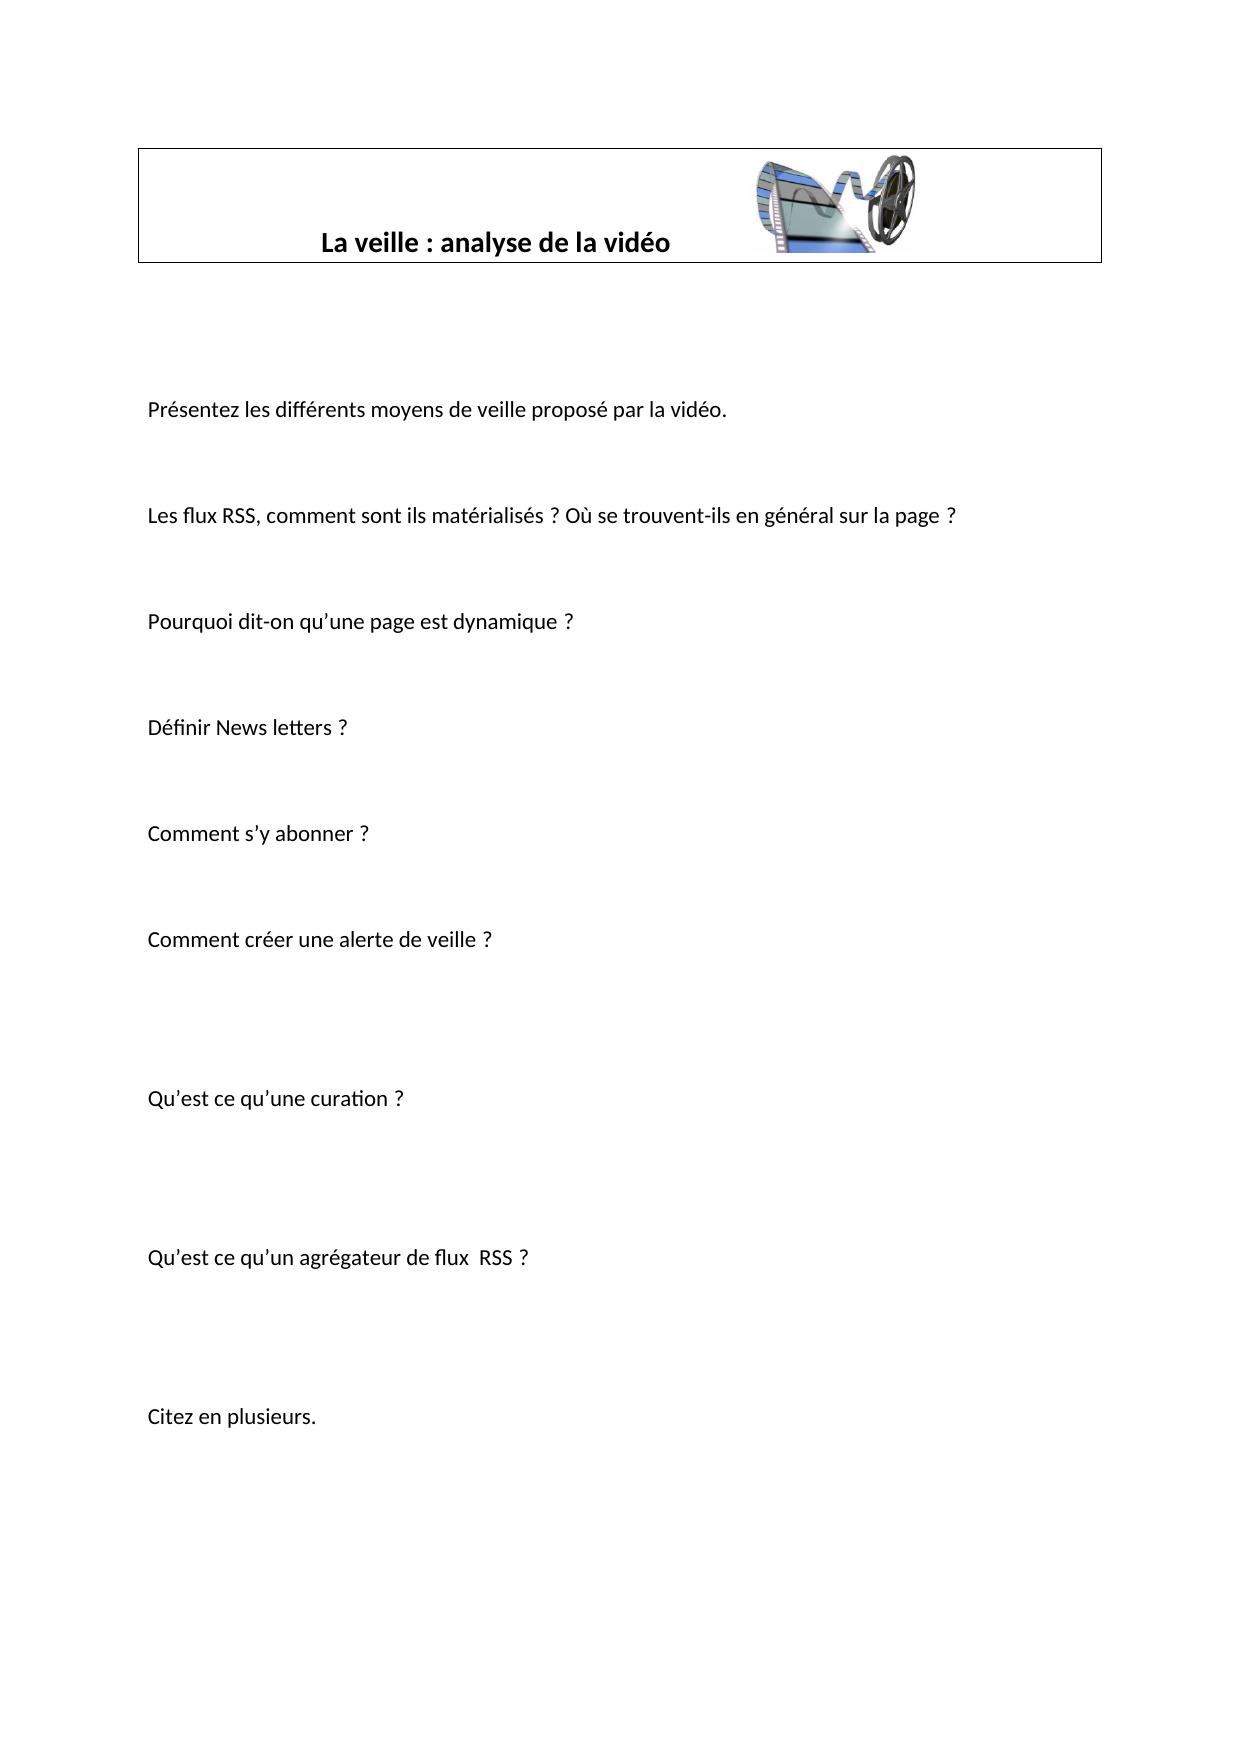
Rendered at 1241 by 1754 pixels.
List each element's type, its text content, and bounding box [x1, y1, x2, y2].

text Définir News letters ? [148, 713, 1093, 741]
text Qu’est ce qu’une curation ? [148, 1084, 1093, 1112]
text Qu’est ce qu’un agrégateur de flux RSS ? [148, 1243, 1093, 1271]
text Les flux RSS, comment sont ils matérialisés ? Où se trouvent-ils en général sur la page ? [148, 501, 1093, 529]
picture [750, 150, 920, 253]
text Pourquoi dit-on qu’une page est dynamique ? [148, 607, 1093, 635]
text La veille : analyse de la vidéo [139, 149, 1101, 262]
text Citez en plusieurs. [148, 1402, 1093, 1430]
text Présentez les différents moyens de veille proposé par la vidéo. [148, 395, 1093, 423]
text Comment s’y abonner ? [148, 819, 1093, 847]
text Comment créer une alerte de veille ? [148, 925, 1093, 953]
